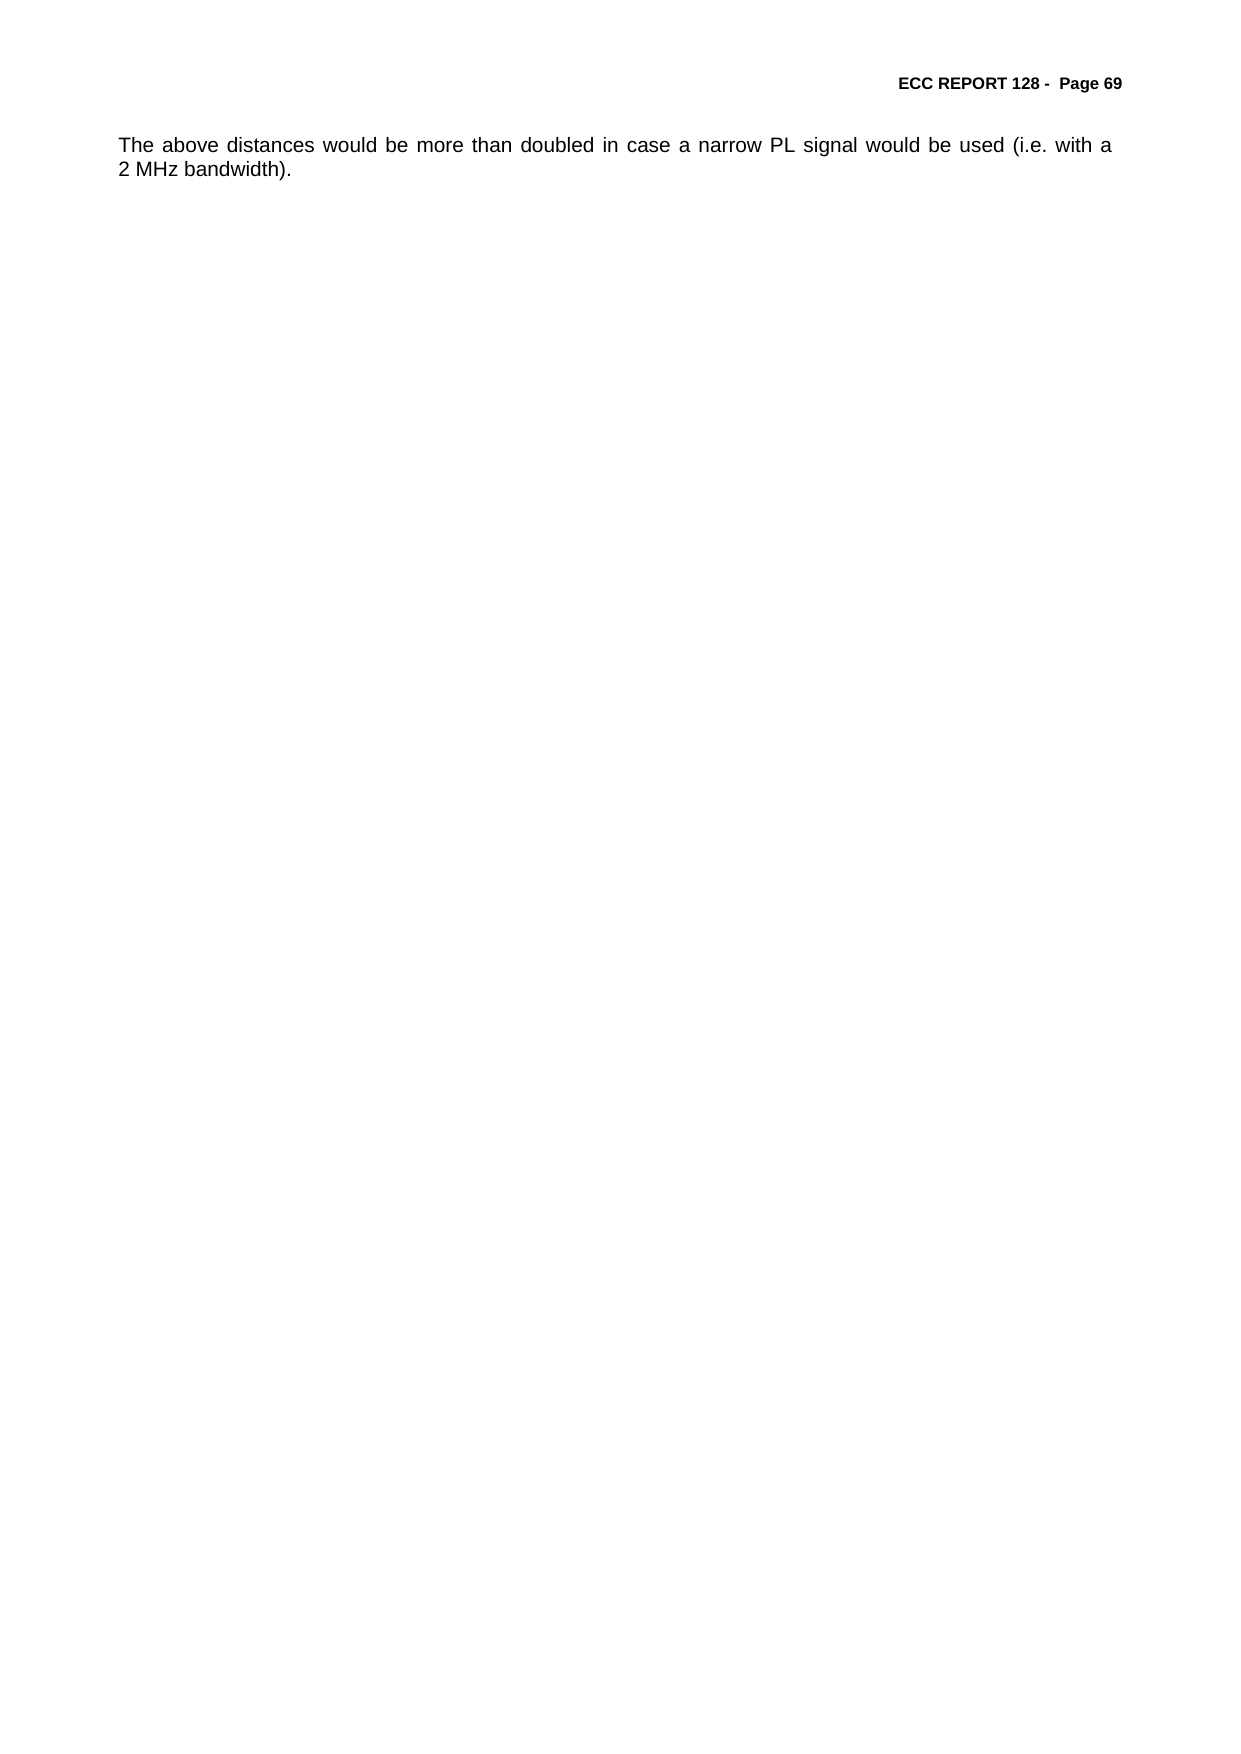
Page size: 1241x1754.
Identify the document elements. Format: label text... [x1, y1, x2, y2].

text The above distances would be more than doubled in case a narrow PL signal would be used (i.e. with a 2 MHz bandwidth). [118, 133, 1122, 181]
